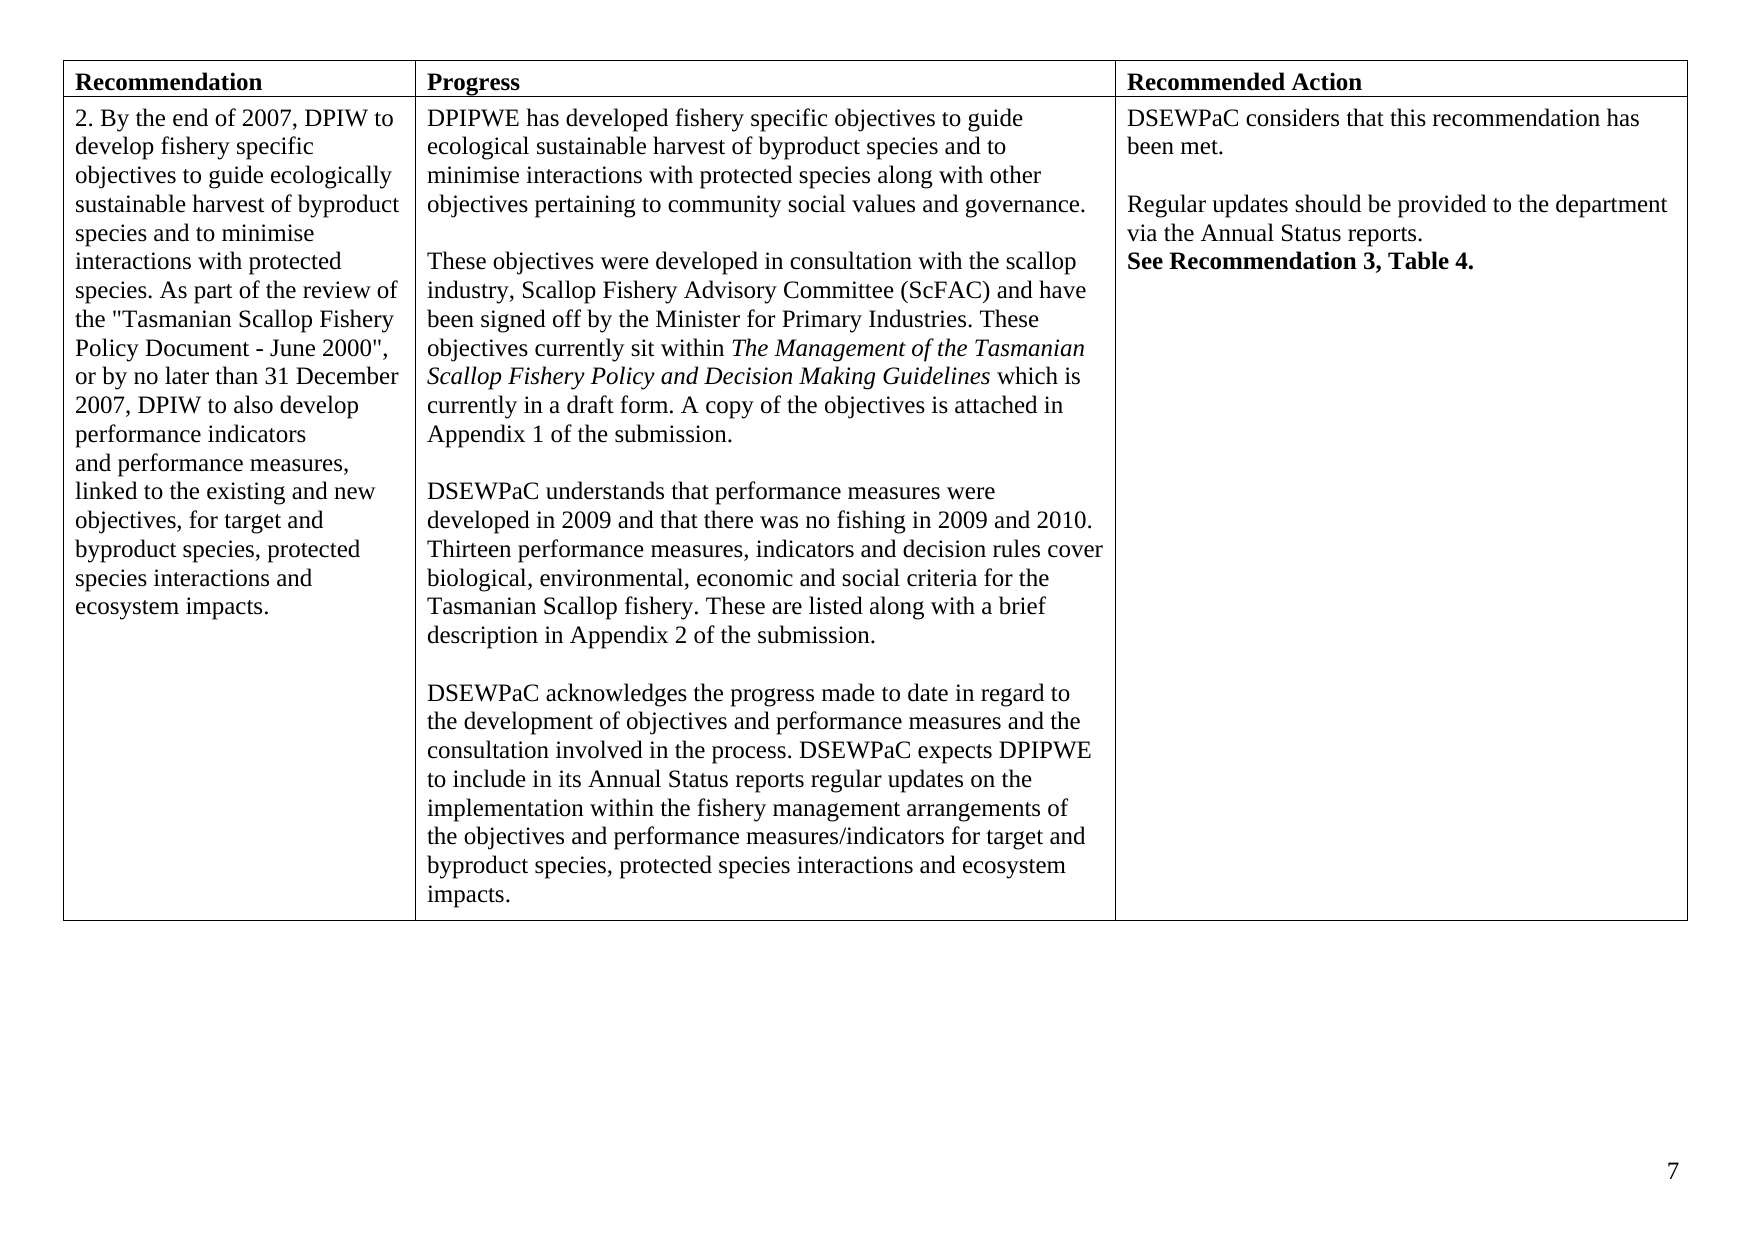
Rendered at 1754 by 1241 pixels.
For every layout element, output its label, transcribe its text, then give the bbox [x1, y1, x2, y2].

table_header Recommended Action [1116, 61, 1687, 96]
table_cell DSEWPaC considers that this recommendation has been met. Regular updates should be provided to the department via the Annual Status reports. See Recommendation 3, Table 4. [1116, 97, 1687, 920]
table_cell 2. By the end of 2007, DPIW to develop fishery specific objectives to guide ecologically sustainable harvest of byproduct species and to minimise interactions with protected species. As part of the review of the "Tasmanian Scallop Fishery Policy Document - June 2000", or by no later than 31 December 2007, DPIW to also develop performance indicators and performance measures, linked to the existing and new objectives, for target and byproduct species, protected species interactions and ecosystem impacts. [64, 97, 415, 920]
table_header Recommendation [64, 61, 415, 96]
table_cell DPIPWE has developed fishery specific objectives to guide ecological sustainable harvest of byproduct species and to minimise interactions with protected species along with other objectives pertaining to community social values and governance. These objectives were developed in consultation with the scallop industry, Scallop Fishery Advisory Committee (ScFAC) and have been signed off by the Minister for Primary Industries. These objectives currently sit within The Management of the Tasmanian Scallop Fishery Policy and Decision Making Guidelines which is currently in a draft form. A copy of the objectives is attached in Appendix 1 of the submission. DSEWPaC understands that performance measures were developed in 2009 and that there was no fishing in 2009 and 2010. Thirteen performance measures, indicators and decision rules cover biological, environmental, economic and social criteria for the Tasmanian Scallop fishery. These are listed along with a brief description in Appendix 2 of the submission. DSEWPaC acknowledges the progress made to date in regard to the development of objectives and performance measures and the consultation involved in the process. DSEWPaC expects DPIPWE to include in its Annual Status reports regular updates on the implementation within the fishery management arrangements of the objectives and performance measures/indicators for target and byproduct species, protected species interactions and ecosystem impacts. [416, 97, 1115, 920]
table_header Progress [416, 61, 1115, 96]
